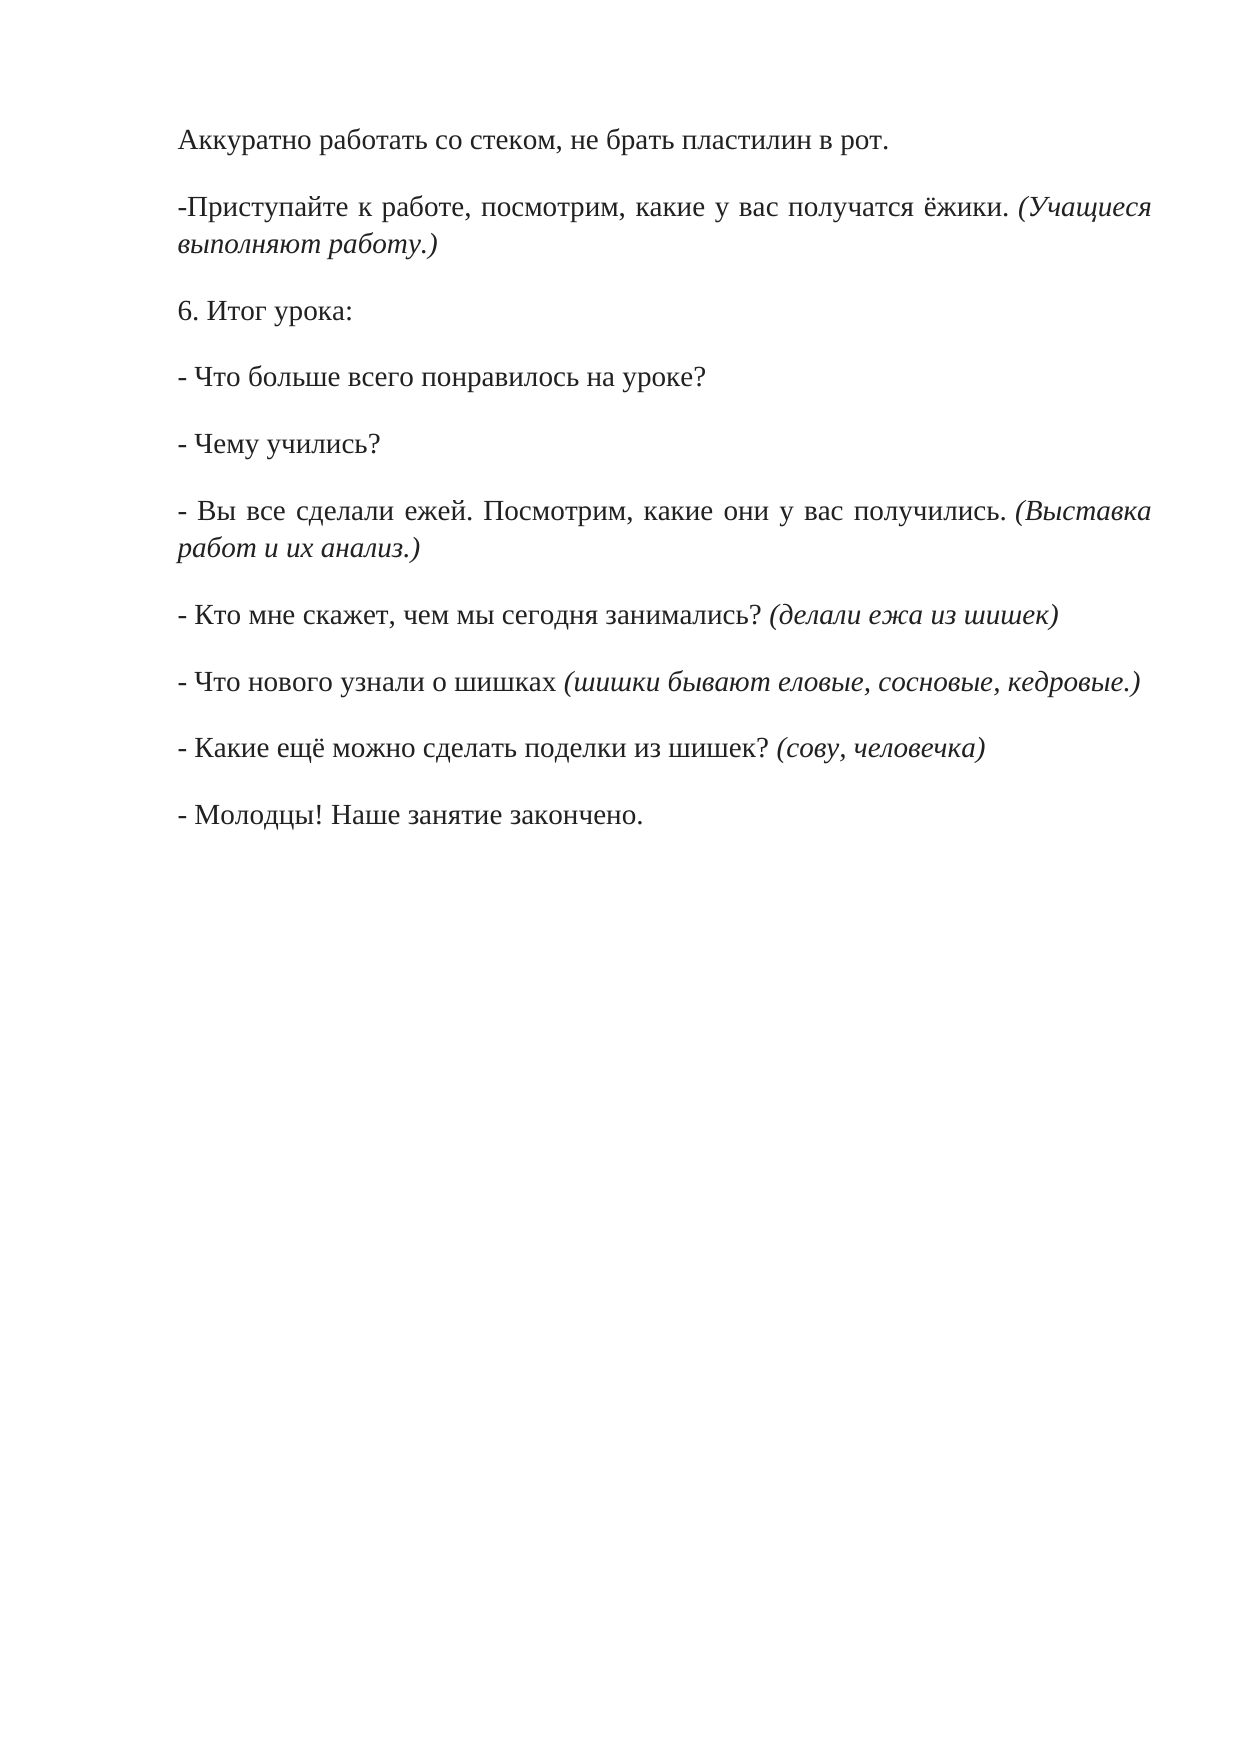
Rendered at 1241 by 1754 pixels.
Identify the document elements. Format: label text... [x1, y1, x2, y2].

text 6. Итог урока: [177, 289, 1152, 326]
text - Что нового узнали о шишках (шишки бывают еловые, сосновые, кедровые.) [177, 660, 1152, 697]
text - Кто мне скажет, чем мы сегодня занимались? (делали ежа из шишек) [177, 593, 1152, 631]
text Аккуратно работать со стеком, не брать пластилин в рот. [177, 118, 1152, 156]
text -Приступайте к работе, посмотрим, какие у вас получатся ёжики. (Учащиеся выполняют работу.) [177, 185, 1152, 260]
text - Какие ещё можно сделать поделки из шишек? (сову, человечка) [177, 726, 1152, 764]
text - Вы все сделали ежей. Посмотрим, какие они у вас получились. (Выставка работ и их анализ.) [177, 489, 1152, 564]
text - Молодцы! Наше занятие закончено. [177, 793, 1152, 831]
text - Чему учились? [177, 422, 1152, 460]
text - Что больше всего понравилось на уроке? [177, 356, 1152, 393]
